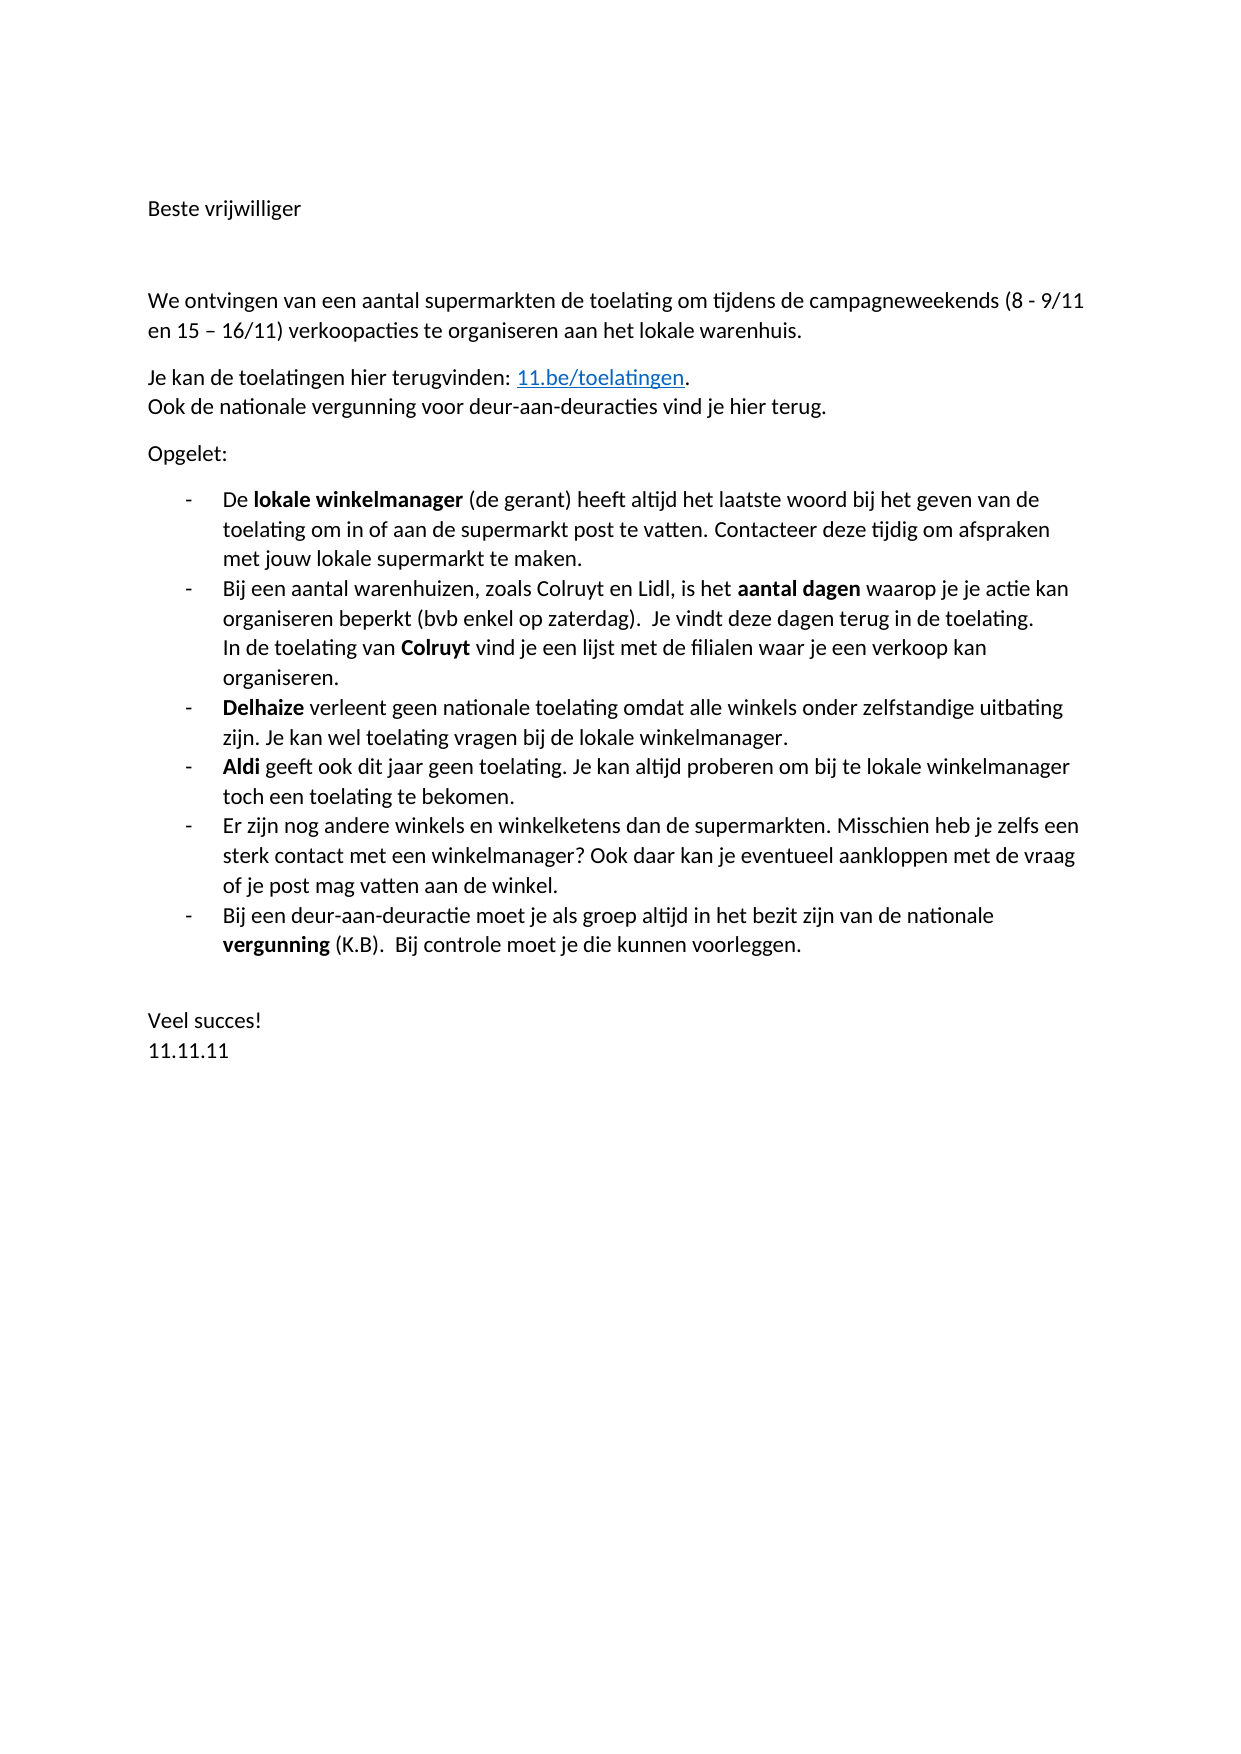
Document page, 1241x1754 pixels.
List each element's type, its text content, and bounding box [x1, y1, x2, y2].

list Aldi geeft ook dit jaar geen toelating. Je kan altijd proberen om bij te lokale winkelmanager toch een toelating te bekomen. [185, 752, 1093, 810]
list Bij een deur-aan-deuractie moet je als groep altijd in het bezit zijn van de nationale vergunning (K.B). Bij controle moet je die kunnen voorleggen. [185, 901, 1093, 958]
text Je kan de toelatingen hier terugvinden: 11.be/toelatingen. Ook de nationale vergunning voor deur-aan-deuracties vind je hier terug. [148, 363, 1093, 420]
list Bij een aantal warenhuizen, zoals Colruyt en Lidl, is het aantal dagen waarop je je actie kan organiseren beperkt (bvb enkel op zaterdag). Je vindt deze dagen terug in de toelating. [185, 574, 1093, 632]
text Opgelet: [148, 439, 1093, 467]
list In de toelating van Colruyt vind je een lijst met de filialen waar je een verkoop kan organiseren. [223, 633, 1093, 691]
text Veel succes! 11.11.11 [148, 977, 1093, 1064]
text Beste vrijwilliger [148, 194, 1093, 222]
text We ontvingen van een aantal supermarkten de toelating om tijdens de campagneweekends (8 - 9/11 en 15 – 16/11) verkoopacties te organiseren aan het lokale warenhuis. [148, 287, 1093, 344]
list De lokale winkelmanager (de gerant) heeft altijd het laatste woord bij het geven van de toelating om in of aan de supermarkt post te vatten. Contacteer deze tijdig om afspraken met jouw lokale supermarkt te maken. [185, 485, 1093, 572]
list Er zijn nog andere winkels en winkelketens dan de supermarkten. Misschien heb je zelfs een sterk contact met een winkelmanager? Ook daar kan je eventueel aankloppen met de vraag of je post mag vatten aan de winkel. [185, 812, 1093, 899]
list Delhaize verleent geen nationale toelating omdat alle winkels onder zelfstandige uitbating zijn. Je kan wel toelating vragen bij de lokale winkelmanager. [185, 693, 1093, 751]
